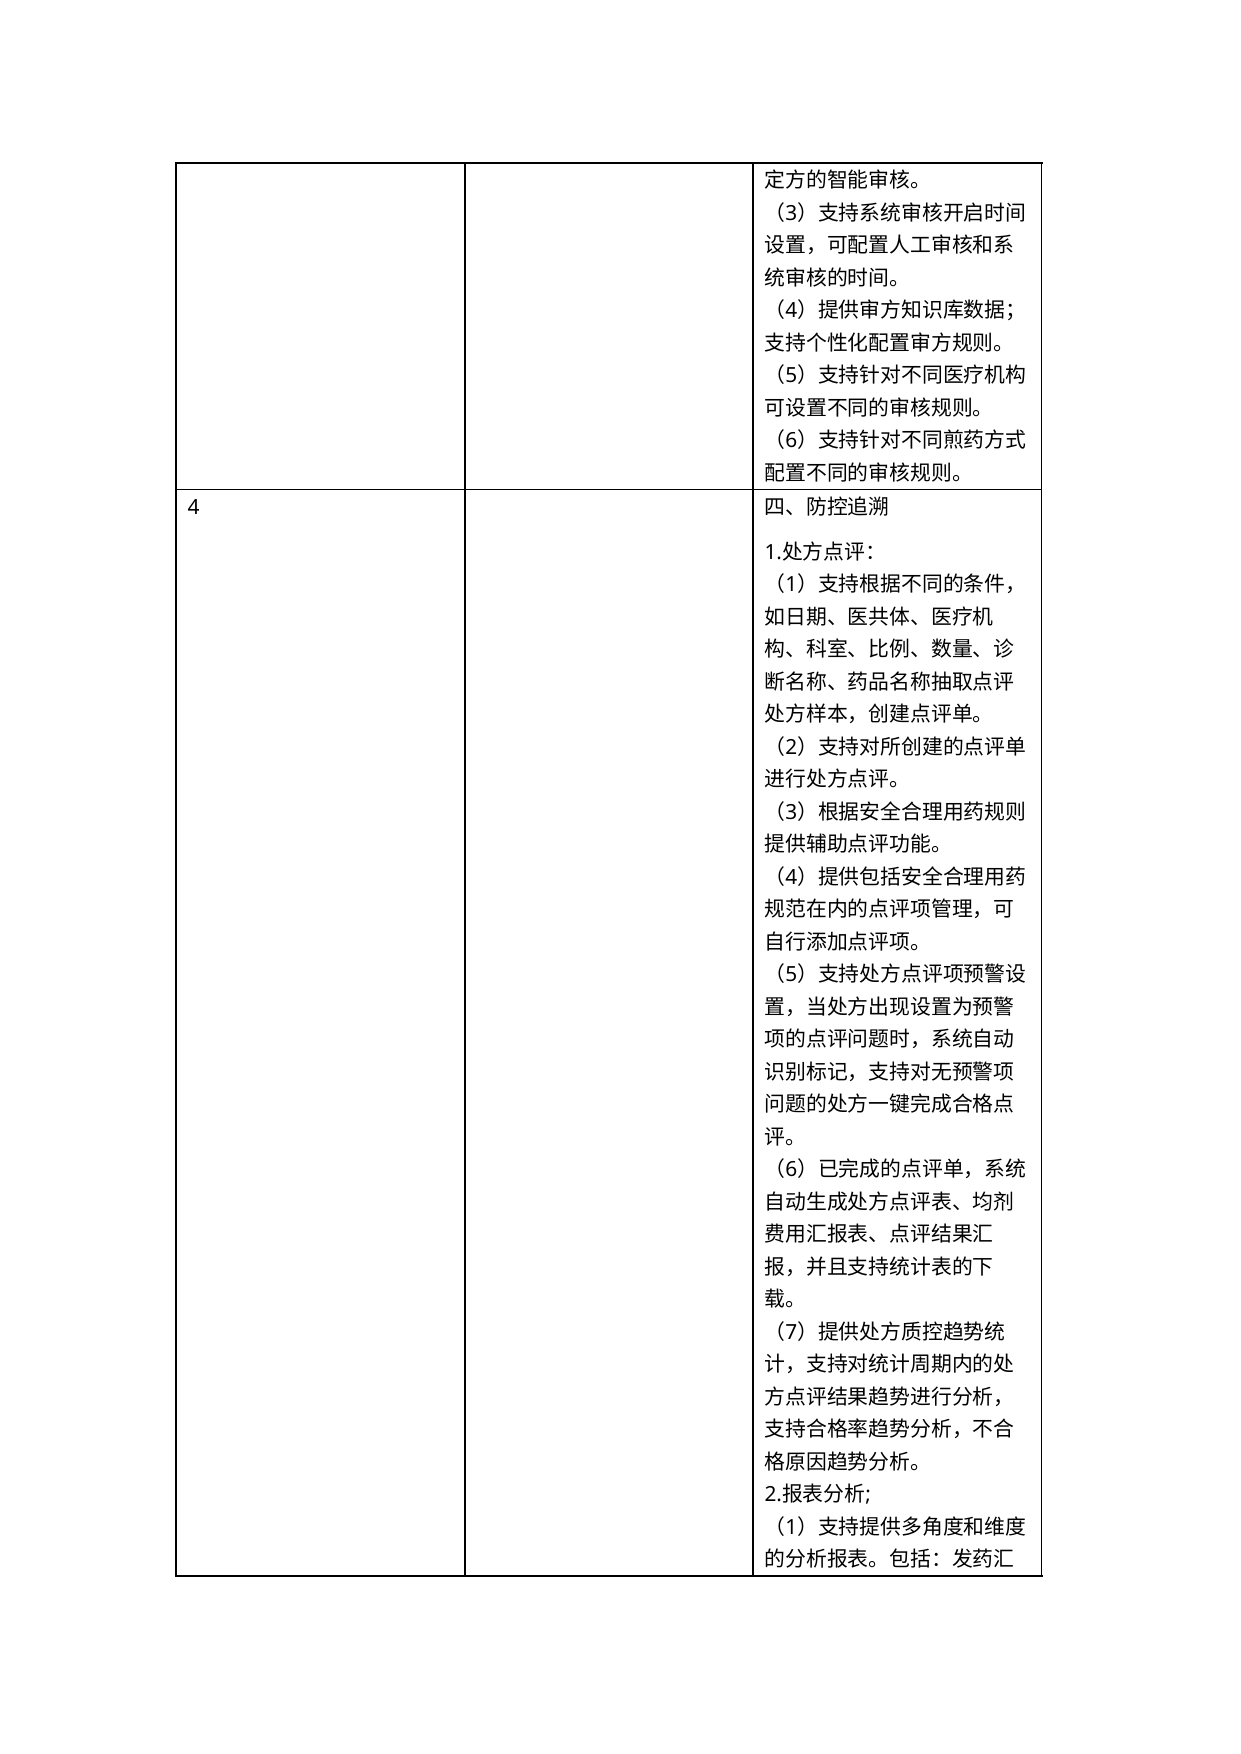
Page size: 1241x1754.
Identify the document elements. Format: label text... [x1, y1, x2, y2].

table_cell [754, 164, 1041, 488]
table_cell 3 [177, 164, 464, 488]
table_cell 4 [177, 490, 464, 1575]
table_cell [466, 490, 752, 1575]
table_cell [754, 490, 1041, 1575]
table_cell [466, 164, 752, 488]
